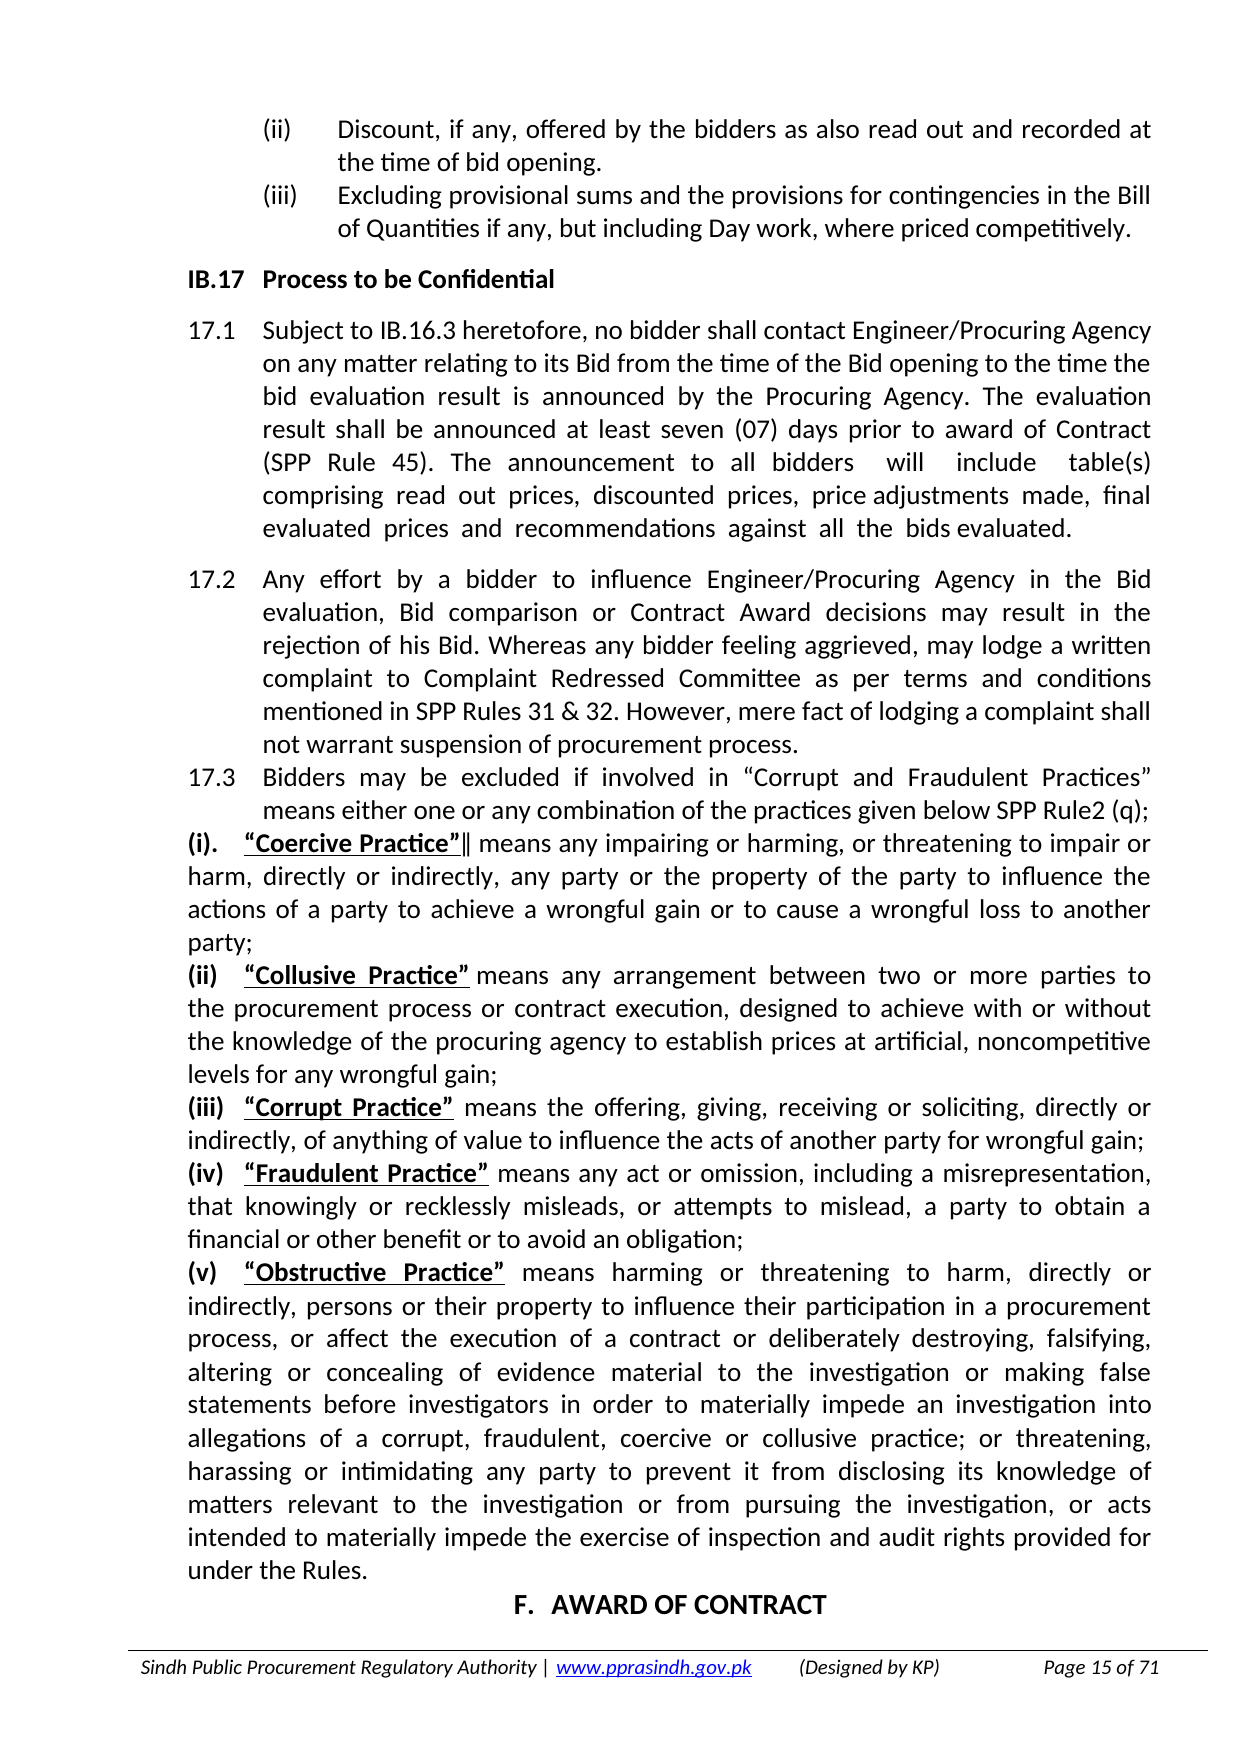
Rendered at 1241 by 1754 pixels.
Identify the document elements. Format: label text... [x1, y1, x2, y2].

list Discount, if any, offered by the bidders as also read out and recorded at the time of bid opening. [262, 112, 1153, 178]
list Excluding provisional sums and the provisions for contingencies in the Bill of Quantities if any, but including Day work, where priced competitively. [262, 178, 1153, 244]
list (v) “Obstructive Practice” means harming or threatening to harm, directly or indirectly, persons or their property to influence their participation in a procurement process, or affect the execution of a contract or deliberately destroying, falsifying, altering or concealing of evidence material to the investigation or making false statements before investigators in order to materially impede an investigation into allegations of a corrupt, fraudulent, coercive or collusive practice; or threatening, harassing or intimidating any party to prevent it from disclosing its knowledge of matters relevant to the investigation or from pursuing the investigation, or acts intended to materially impede the exercise of inspection and audit rights provided for under the Rules. [187, 1256, 1153, 1586]
list AWARD OF CONTRACT [187, 1586, 1153, 1621]
list (ii) “Collusive Practice” means any arrangement between two or more parties to the procurement process or contract execution, designed to achieve with or without the knowledge of the procuring agency to establish prices at artificial, noncompetitive levels for any wrongful gain; [187, 958, 1153, 1091]
text 17.2 Any effort by a bidder to influence Engineer/Procuring Agency in the Bid evaluation, Bid comparison or Contract Award decisions may result in the rejection of his Bid. Whereas any bidder feeling aggrieved, may lodge a written complaint to Complaint Redressed Committee as per terms and conditions mentioned in SPP Rules 31 & 32. However, mere fact of lodging a complaint shall not warrant suspension of procurement process. [187, 562, 1153, 760]
text 17.3 Bidders may be excluded if involved in “Corrupt and Fraudulent Practices” means either one or any combination of the practices given below SPP Rule2 (q); [187, 760, 1153, 826]
text IB.17 Process to be Confidential [187, 262, 1153, 295]
list (iii) “Corrupt Practice” means the offering, giving, receiving or soliciting, directly or indirectly, of anything of value to influence the acts of another party for wrongful gain; (iv) “Fraudulent Practice” means any act or omission, including a misrepresentation, that knowingly or recklessly misleads, or attempts to mislead, a party to obtain a financial or other benefit or to avoid an obligation; [187, 1091, 1153, 1256]
list (i). “Coercive Practice”‖ means any impairing or harming, or threatening to impair or harm, directly or indirectly, any party or the property of the party to influence the actions of a party to achieve a wrongful gain or to cause a wrongful loss to another party; [187, 826, 1153, 958]
text 17.1 Subject to IB.16.3 heretofore, no bidder shall contact Engineer/Procuring Agency on any matter relating to its Bid from the time of the Bid opening to the time the bid evaluation result is announced by the Procuring Agency. The evaluation result shall be announced at least seven (07) days prior to award of Contract (SPP Rule 45). The announcement to all bidders will include table(s) comprising read out prices, discounted prices, price adjustments made, final evaluated prices and recommendations against all the bids evaluated. [187, 313, 1153, 544]
